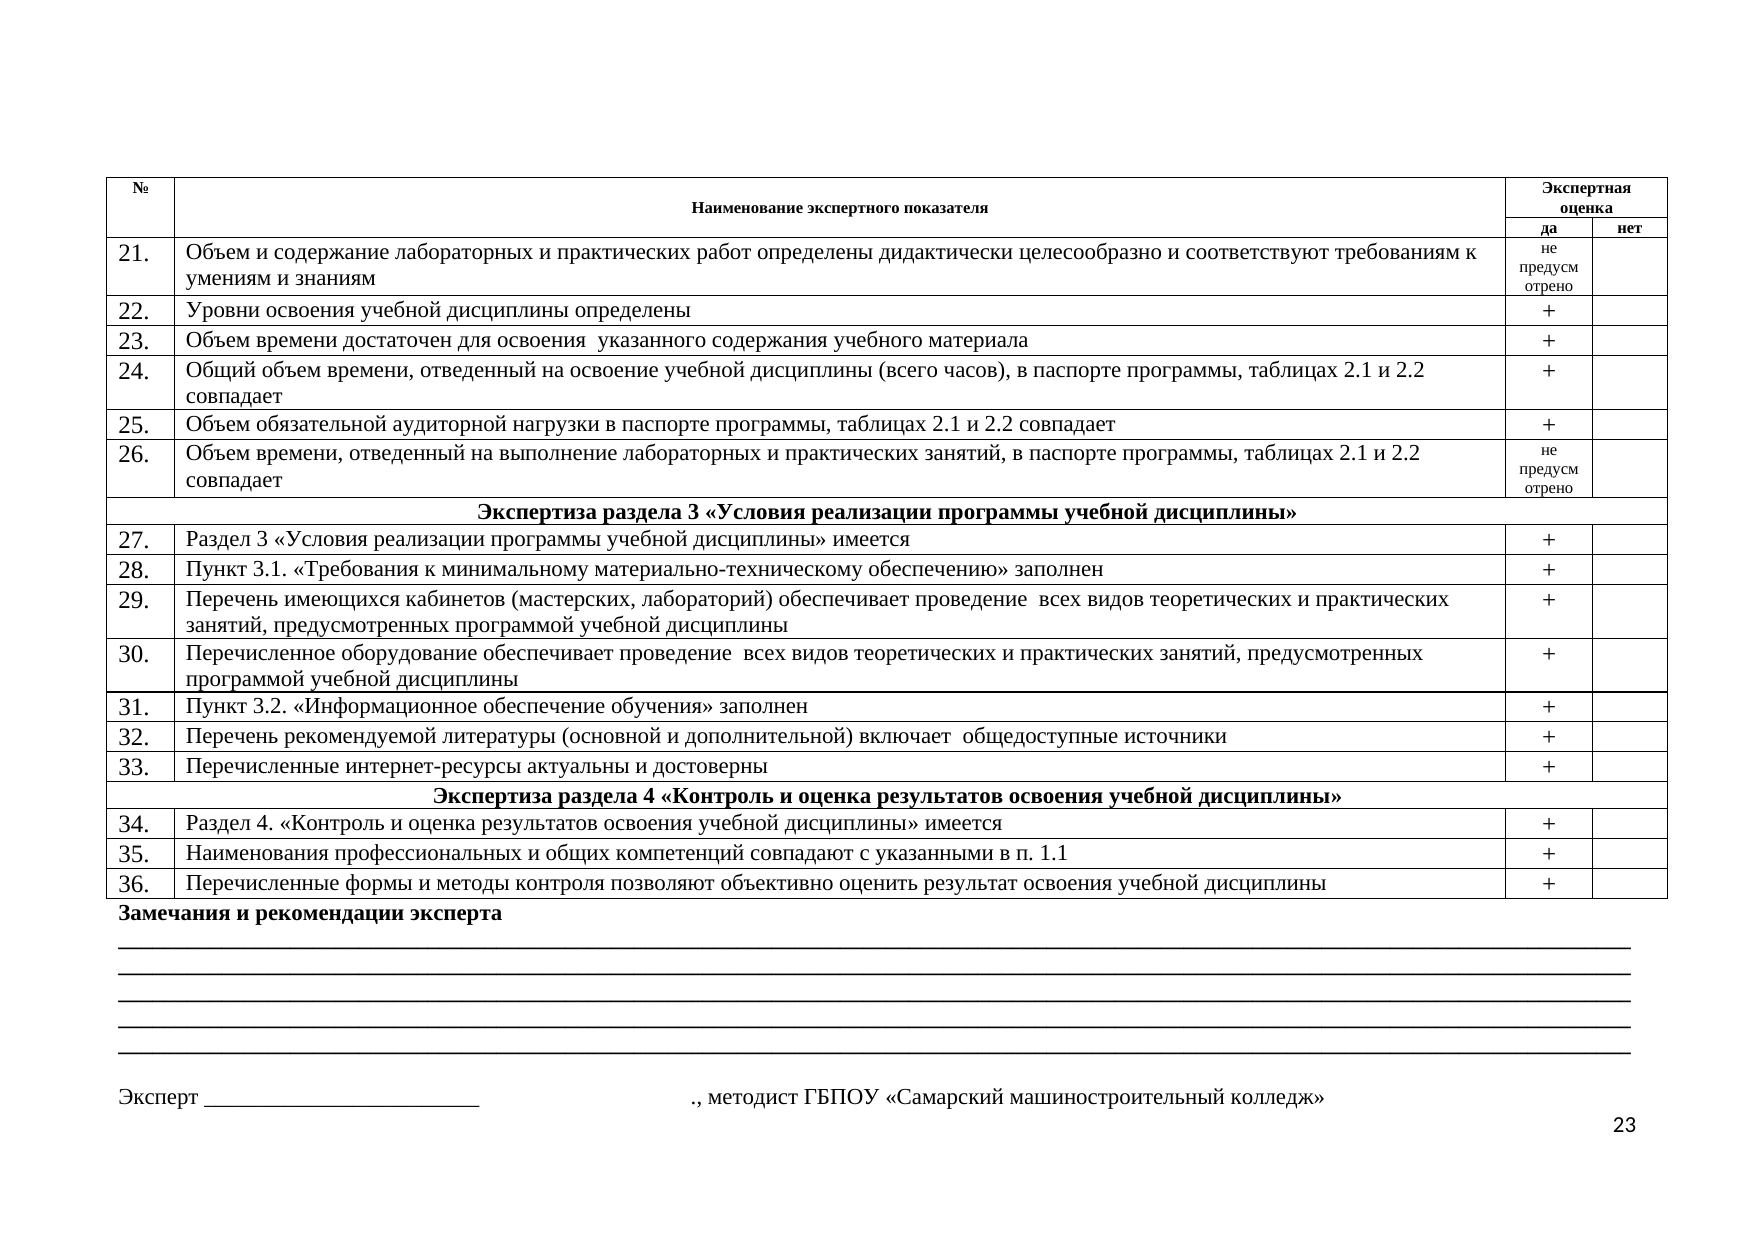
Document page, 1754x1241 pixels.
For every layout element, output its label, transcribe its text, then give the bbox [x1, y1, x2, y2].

table_cell [1593, 238, 1667, 295]
table_cell да [1506, 218, 1592, 237]
table_cell [1593, 555, 1667, 584]
table_cell 26. [107, 440, 174, 497]
table_cell + [1506, 839, 1592, 868]
table_cell 23. [107, 326, 174, 355]
table_header Наименование экспертного показателя [175, 178, 1505, 237]
table_cell [1593, 752, 1667, 781]
table_cell 29. [107, 585, 174, 638]
table_cell [1593, 639, 1667, 691]
table_cell Объем и содержание лабораторных и практических работ определены дидактически целесообразно и соответствуют требованиям к умениям и знаниям [175, 238, 1505, 295]
table_cell Перечисленные интернет-ресурсы актуальны и достоверны [175, 752, 1505, 781]
table_cell 30. [107, 639, 174, 691]
table_cell Перечень имеющихся кабинетов (мастерских, лабораторий) обеспечивает проведение всех видов теоретических и практических занятий, предусмотренных программой учебной дисциплины [175, 585, 1505, 638]
table_cell + [1506, 693, 1592, 721]
table_cell + [1506, 722, 1592, 751]
table_cell Объем времени достаточен для освоения указанного содержания учебного материала [175, 326, 1505, 355]
table_cell Наименования профессиональных и общих компетенций совпадают с указанными в п. 1.1 [175, 839, 1505, 868]
table_cell + [1506, 752, 1592, 781]
table_cell + [1506, 296, 1592, 325]
table_cell Экспертиза раздела 3 «Условия реализации программы учебной дисциплины» [107, 498, 1667, 524]
table_cell Перечисленные формы и методы контроля позволяют объективно оценить результат освоения учебной дисциплины [175, 869, 1505, 898]
table_cell 34. [107, 809, 174, 838]
text Замечания и рекомендации эксперта [118, 899, 1636, 925]
table_cell Объем обязательной аудиторной нагрузки в паспорте программы, таблицах 2.1 и 2.2 совпадает [175, 410, 1505, 438]
table_cell не предусмотрено [1506, 238, 1592, 295]
table_cell не предусмотрено [1506, 440, 1592, 497]
table_cell 36. [107, 869, 174, 898]
table_cell + [1506, 809, 1592, 838]
table_cell + [1506, 326, 1592, 355]
table_cell Пункт 3.1. «Требования к минимальному материально-техническому обеспечению» заполнен [175, 555, 1505, 584]
table_cell Раздел 3 «Условия реализации программы учебной дисциплины» имеется [175, 525, 1505, 554]
text Эксперт ________________________ ., методист ГБПОУ «Самарский машиностроительный колледж» [118, 1083, 1636, 1109]
table_cell [1593, 869, 1667, 898]
table_cell 33. [107, 752, 174, 781]
table_cell + [1506, 869, 1592, 898]
table_cell 32. [107, 722, 174, 751]
table_cell 35. [107, 839, 174, 868]
table_cell [1593, 525, 1667, 554]
text ____________________________________________________________________________________________________________________________________________________________________________________________________________________________________________________________________________________________________________________________________________________________________________________________________________________________________________________________________________________________________________________________________________________________________________________________________________________________________________________________________________________ [118, 925, 1636, 1057]
table_cell 25. [107, 410, 174, 438]
table_cell 27. [107, 525, 174, 554]
table_cell Общий объем времени, отведенный на освоение учебной дисциплины (всего часов), в паспорте программы, таблицах 2.1 и 2.2 совпадает [175, 356, 1505, 409]
table_cell [1593, 722, 1667, 751]
table_cell 24. [107, 356, 174, 409]
table_cell 22. [107, 296, 174, 325]
table_cell [1593, 809, 1667, 838]
table_cell + [1506, 585, 1592, 638]
table_cell [1593, 585, 1667, 638]
table_cell [1593, 693, 1667, 721]
table_cell Уровни освоения учебной дисциплины определены [175, 296, 1505, 325]
table_cell [1593, 296, 1667, 325]
table_cell нет [1593, 218, 1667, 237]
table_cell Перечисленное оборудование обеспечивает проведение всех видов теоретических и практических занятий, предусмотренных программой учебной дисциплины [175, 639, 1505, 691]
table_cell 31. [107, 693, 174, 721]
table_cell + [1506, 639, 1592, 691]
table_cell [1593, 356, 1667, 409]
table_cell + [1506, 410, 1592, 438]
table_cell Раздел 4. «Контроль и оценка результатов освоения учебной дисциплины» имеется [175, 809, 1505, 838]
table_cell [1593, 839, 1667, 868]
table_cell 21. [107, 238, 174, 295]
table_cell [1593, 326, 1667, 355]
table_header Экспертная оценка [1506, 178, 1667, 217]
table_cell Пункт 3.2. «Информационное обеспечение обучения» заполнен [175, 693, 1505, 721]
table_cell 28. [107, 555, 174, 584]
table_header № [107, 178, 174, 237]
table_cell + [1506, 555, 1592, 584]
table_cell Экспертиза раздела 4 «Контроль и оценка результатов освоения учебной дисциплины» [107, 782, 1667, 808]
table_cell [1593, 440, 1667, 497]
table_cell Перечень рекомендуемой литературы (основной и дополнительной) включает общедоступные источники [175, 722, 1505, 751]
table_cell Объем времени, отведенный на выполнение лабораторных и практических занятий, в паспорте программы, таблицах 2.1 и 2.2 совпадает [175, 440, 1505, 497]
table_cell [1593, 410, 1667, 438]
table_cell + [1506, 525, 1592, 554]
table_cell + [1506, 356, 1592, 409]
